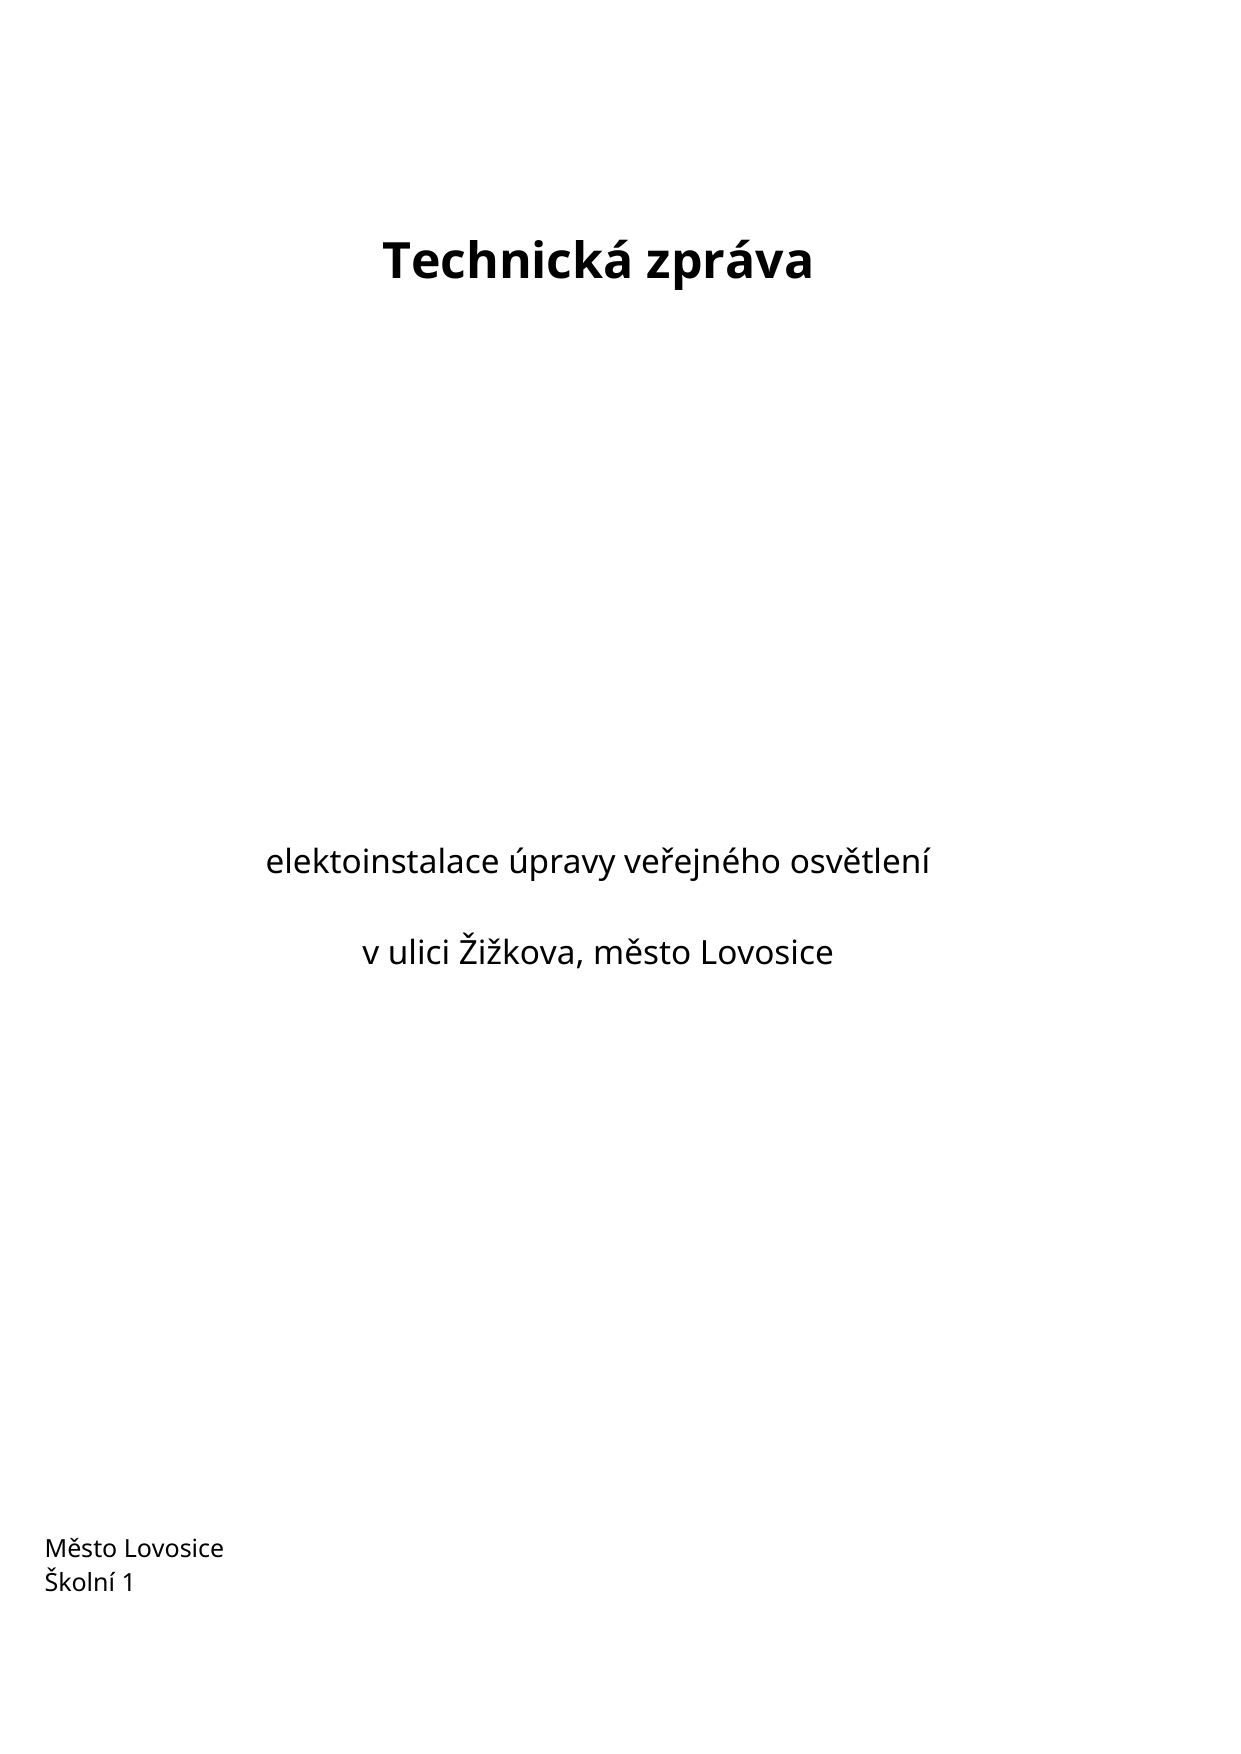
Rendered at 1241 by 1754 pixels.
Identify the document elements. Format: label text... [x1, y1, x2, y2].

text Technická zpráva [44, 225, 1152, 293]
text elektoinstalace úpravy veřejného osvětlení [44, 838, 1152, 883]
text v ulici Žižkova, město Lovosice [44, 929, 1152, 974]
text Město Lovosice [44, 1531, 1152, 1565]
text Školní 1 [44, 1565, 1152, 1599]
